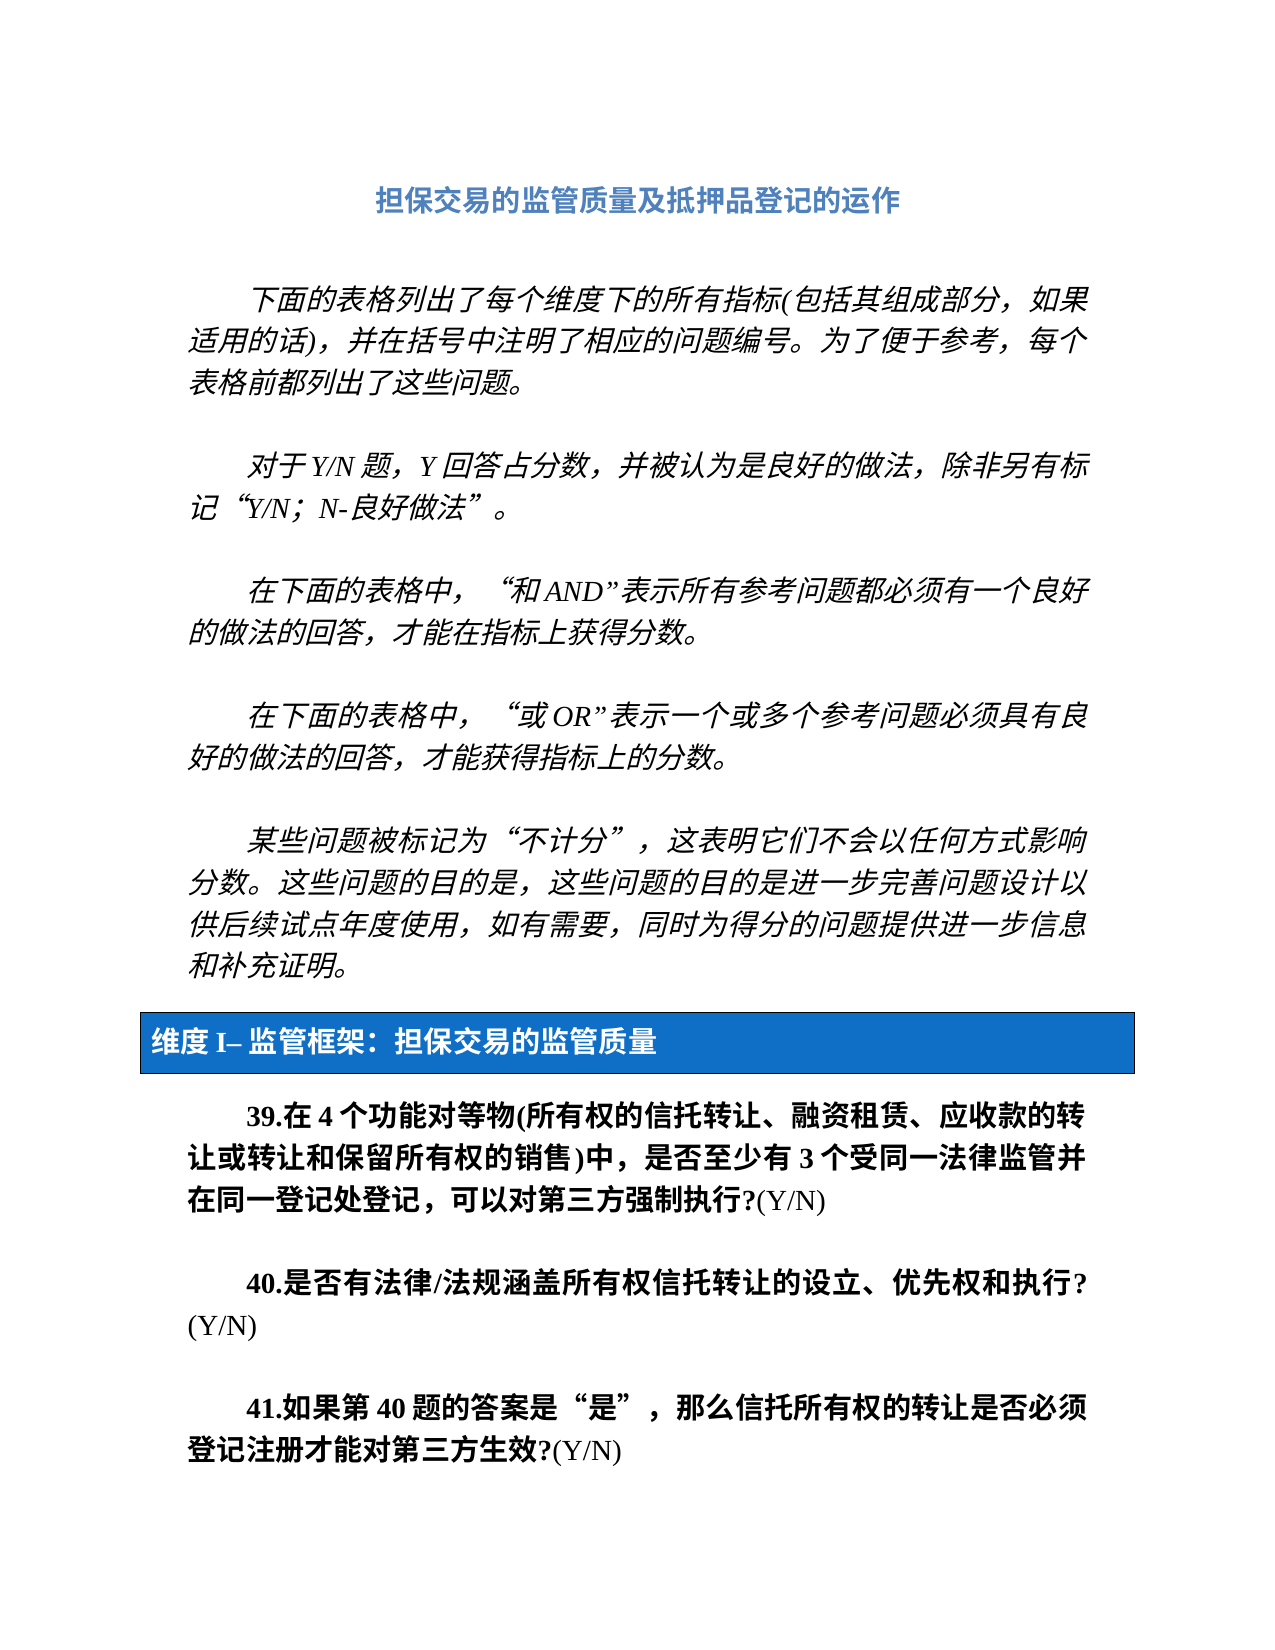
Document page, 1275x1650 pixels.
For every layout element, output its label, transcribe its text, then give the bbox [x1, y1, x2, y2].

list 41.如果第40题的答案是“是”，那么信托所有权的转让是否必须登记注册才能对第三方生效?(Y/N) [187, 1385, 1087, 1468]
list 40.是否有法律/法规涵盖所有权信托转让的设立、优先权和执行?(Y/N) [187, 1260, 1087, 1343]
subtitle 担保交易的监管质量及抵押品登记的运作 [187, 177, 1087, 219]
text 下面的表格列出了每个维度下的所有指标(包括其组成部分，如果适用的话)，并在括号中注明了相应的问题编号。为了便于参考，每个表格前都列出了这些问题。 [187, 277, 1087, 402]
text 对于Y/N题，Y回答占分数，并被认为是良好的做法，除非另有标记“Y/N；N-良好做法”。 [187, 443, 1087, 527]
text 某些问题被标记为“不计分”，这表明它们不会以任何方式影响分数。这些问题的目的是，这些问题的目的是进一步完善问题设计以供后续试点年度使用，如有需要，同时为得分的问题提供进一步信息和补充证明。 [187, 818, 1087, 985]
text 在下面的表格中，“或OR”表示一个或多个参考问题必须具有良好的做法的回答，才能获得指标上的分数。 [187, 693, 1087, 777]
list 39.在4个功能对等物(所有权的信托转让、融资租赁、应收款的转让或转让和保留所有权的销售)中，是否至少有3个受同一法律监管并在同一登记处登记，可以对第三方强制执行?(Y/N) [187, 1093, 1087, 1218]
text 在下面的表格中，“和AND”表示所有参考问题都必须有一个良好的做法的回答，才能在指标上获得分数。 [187, 568, 1087, 652]
